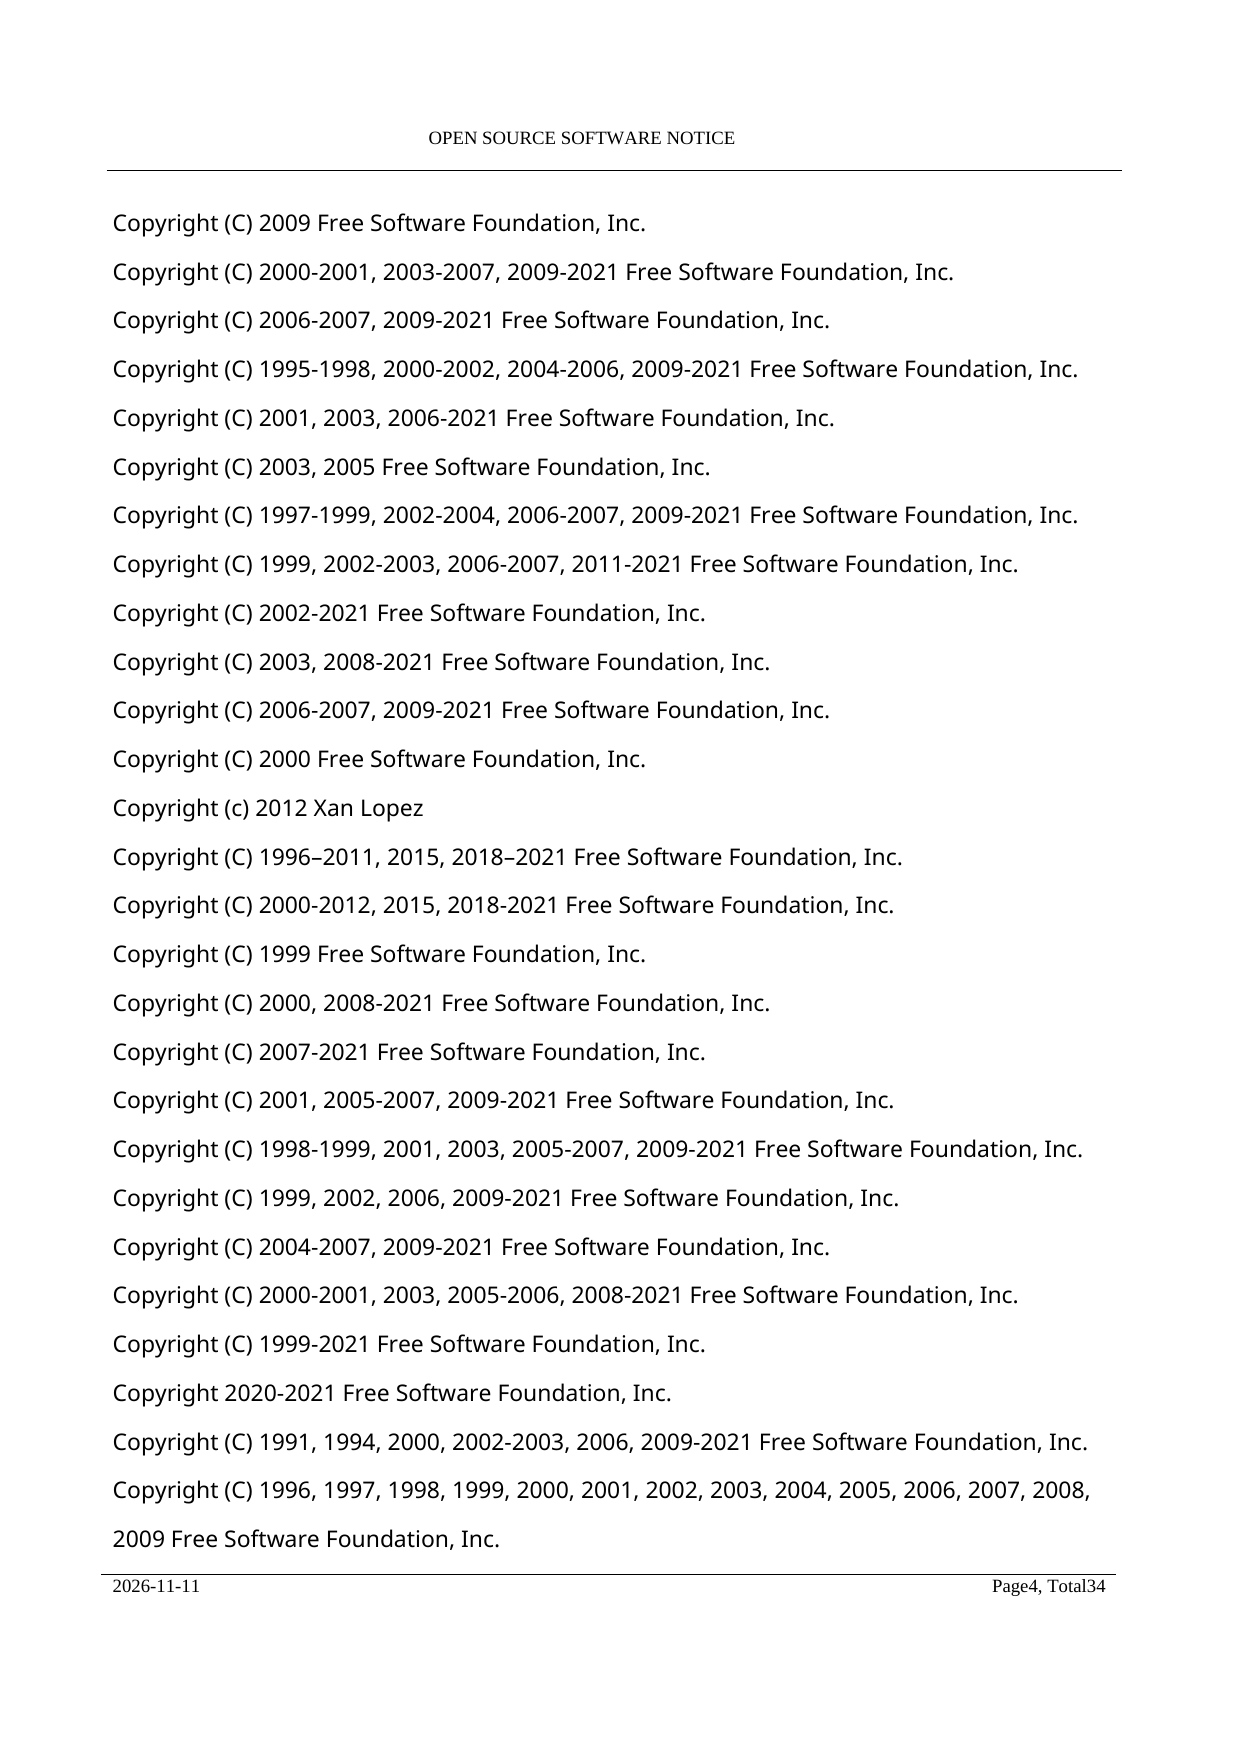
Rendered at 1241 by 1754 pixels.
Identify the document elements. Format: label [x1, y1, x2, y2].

text [112, 206, 1128, 1555]
